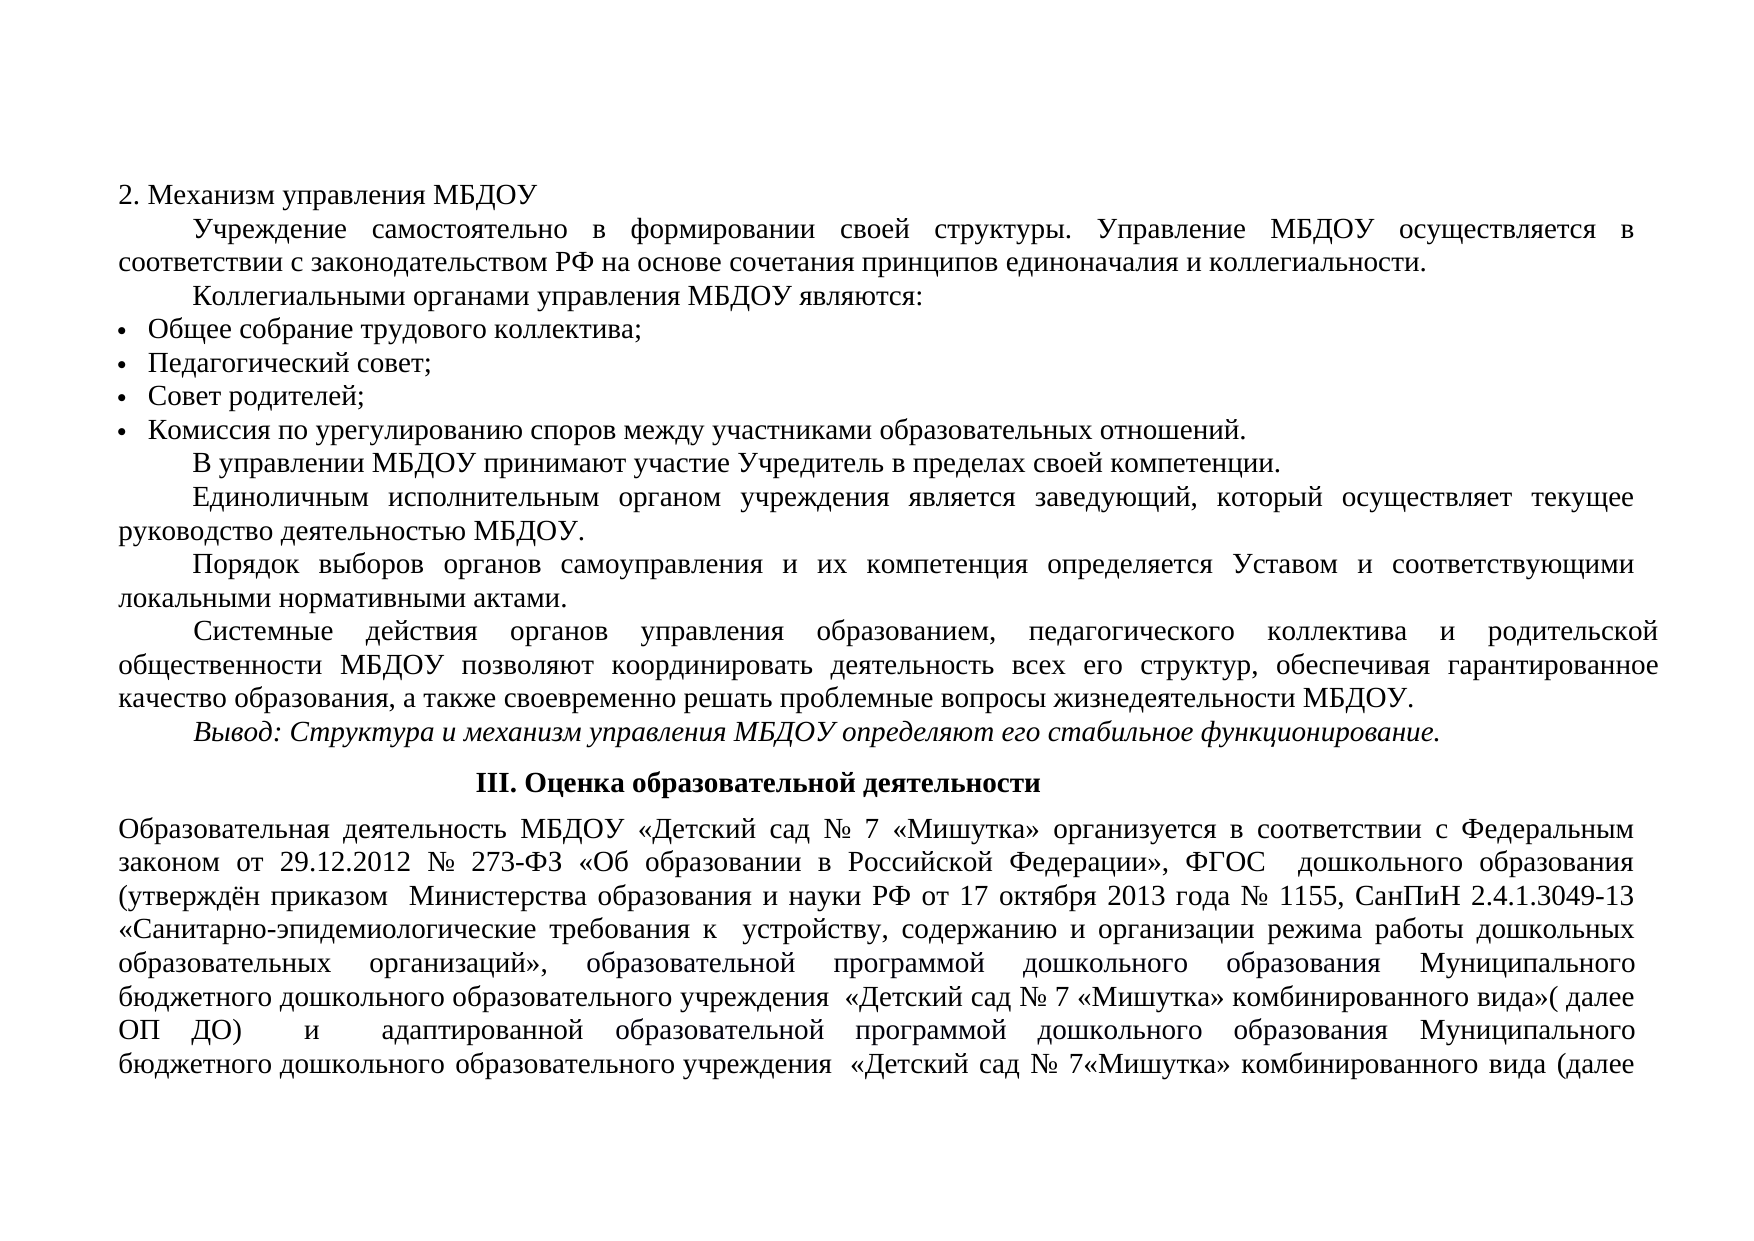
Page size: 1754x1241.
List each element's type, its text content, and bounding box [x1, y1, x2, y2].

text Системные действия органов управления образованием, педагогического коллектива и родительской общественности МБДОУ позволяют координировать деятельность всех его структур, обеспечивая гарантированное качество образования, а также своевременно решать проблемные вопросы жизнедеятельности МБДОУ. [118, 613, 1659, 714]
text Вывод: Структура и механизм управления МБДОУ определяют его стабильное функционирование. [118, 714, 1636, 747]
text В управлении МБДОУ принимают участие Учредитель в пределах своей компетенции. [118, 446, 1636, 479]
text Порядок выборов органов самоуправления и их компетенция определяется Уставом и соответствующими локальными нормативными актами. [118, 546, 1636, 613]
text III. Оценка образовательной деятельности [118, 765, 1636, 798]
text Единоличным исполнительным органом учреждения является заведующий, который осуществляет текущее руководство деятельностью МБДОУ. [118, 479, 1636, 546]
list Совет родителей; [118, 378, 1636, 412]
list Общее собрание трудового коллектива; [118, 311, 1636, 345]
text Коллегиальными органами управления МБДОУ являются: [118, 278, 1636, 311]
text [118, 811, 1636, 1079]
list Комиссия по урегулированию споров между участниками образовательных отношений. [118, 412, 1636, 446]
text Учреждение самостоятельно в формировании своей структуры. Управление МБДОУ осуществляется в соответствии с законодательством РФ на основе сочетания принципов единоначалия и коллегиальности. [118, 211, 1636, 278]
text 2. Механизм управления МБДОУ [118, 177, 1659, 211]
list Педагогический совет; [118, 345, 1636, 378]
